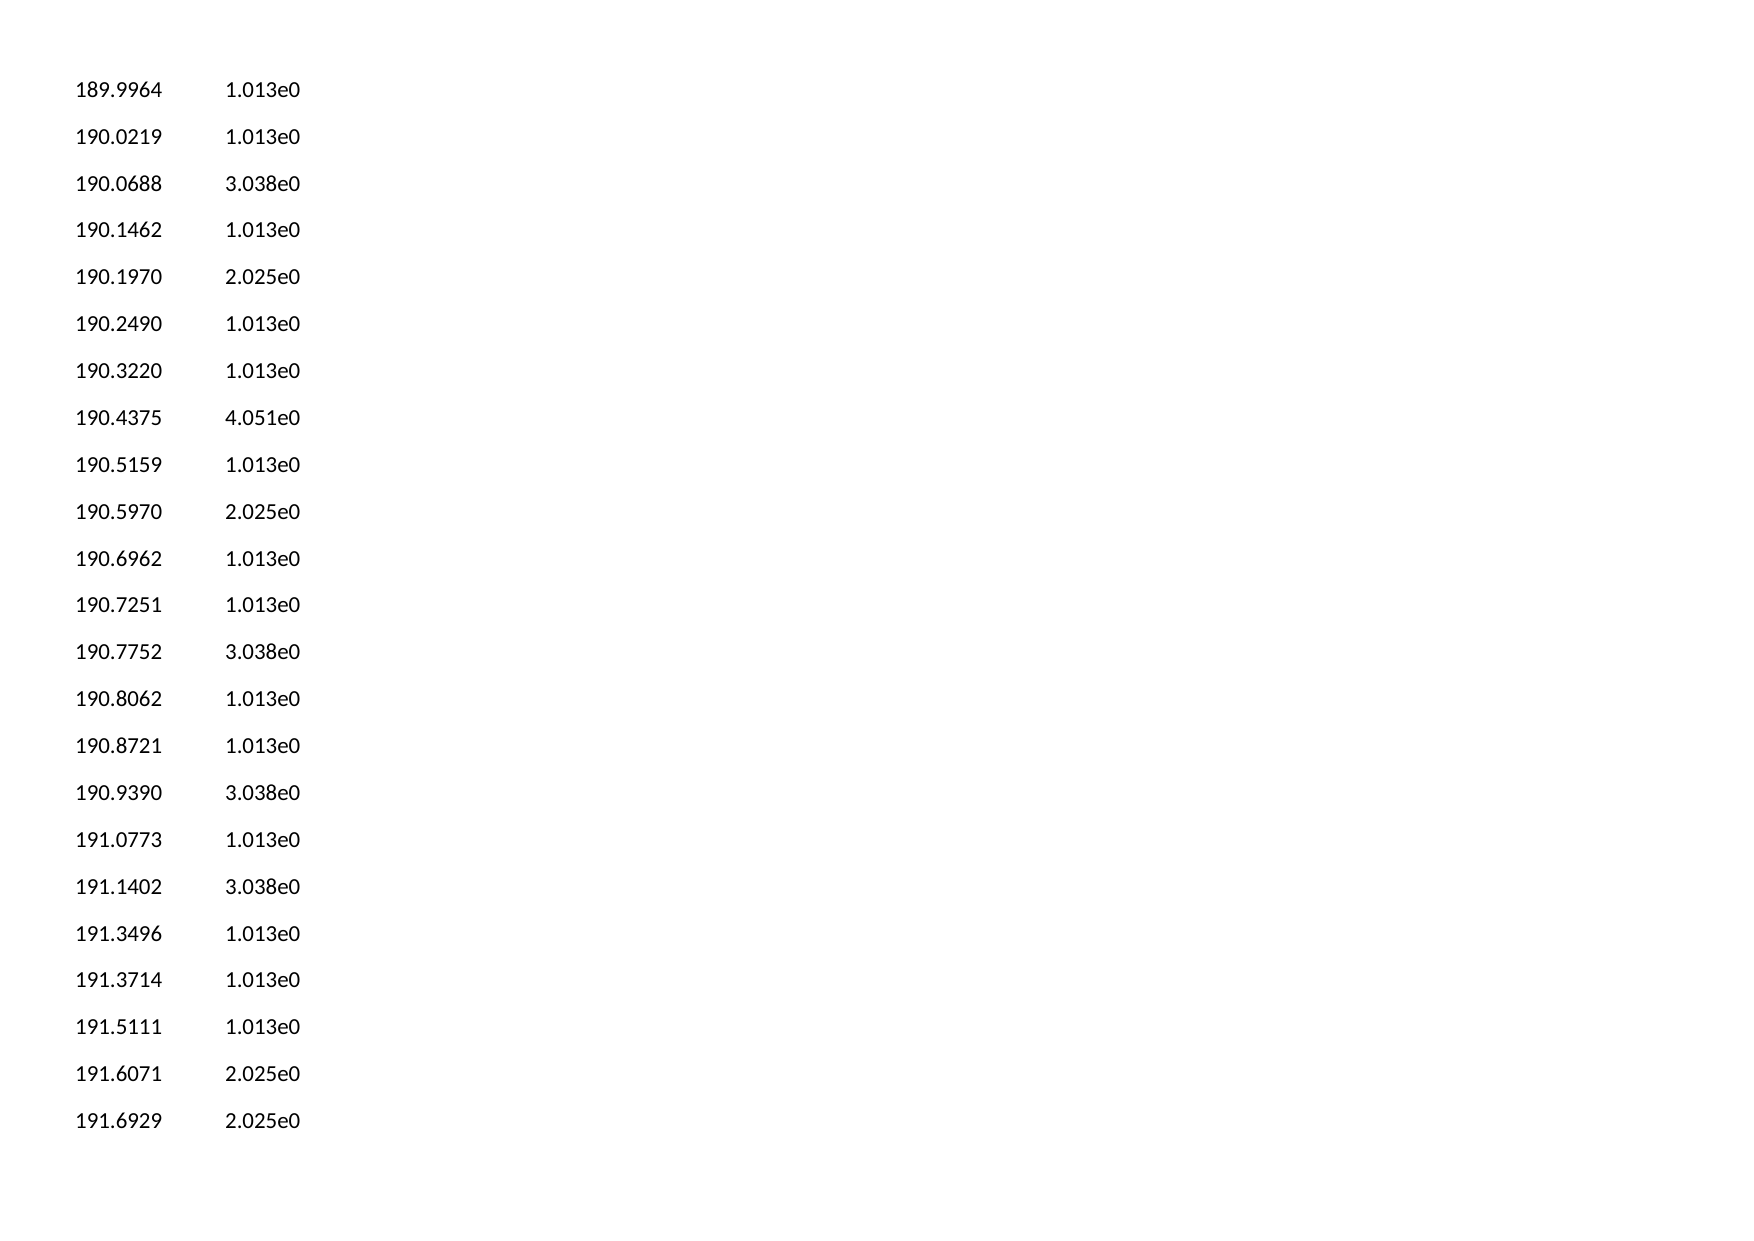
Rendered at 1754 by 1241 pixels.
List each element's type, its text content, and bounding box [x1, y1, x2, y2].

text 190.0219 1.013e0 [75, 122, 1679, 150]
text 190.5970 2.025e0 [75, 497, 1679, 525]
text 191.6071 2.025e0 [75, 1059, 1679, 1087]
text 190.6962 1.013e0 [75, 544, 1679, 572]
text 191.6929 2.025e0 [75, 1106, 1679, 1134]
text 190.1970 2.025e0 [75, 262, 1679, 291]
text 190.1462 1.013e0 [75, 216, 1679, 244]
text 189.9964 1.013e0 [75, 75, 1679, 103]
text 190.8062 1.013e0 [75, 684, 1679, 712]
text 190.4375 4.051e0 [75, 403, 1679, 431]
text 190.3220 1.013e0 [75, 356, 1679, 384]
text 190.7752 3.038e0 [75, 637, 1679, 666]
text 190.7251 1.013e0 [75, 591, 1679, 619]
text 191.3714 1.013e0 [75, 966, 1679, 994]
text 191.1402 3.038e0 [75, 872, 1679, 900]
text 190.8721 1.013e0 [75, 731, 1679, 759]
text 191.3496 1.013e0 [75, 919, 1679, 947]
text 190.5159 1.013e0 [75, 450, 1679, 478]
text 190.9390 3.038e0 [75, 778, 1679, 806]
text 190.0688 3.038e0 [75, 169, 1679, 197]
text 191.0773 1.013e0 [75, 825, 1679, 853]
text 190.2490 1.013e0 [75, 309, 1679, 337]
text 191.5111 1.013e0 [75, 1012, 1679, 1041]
